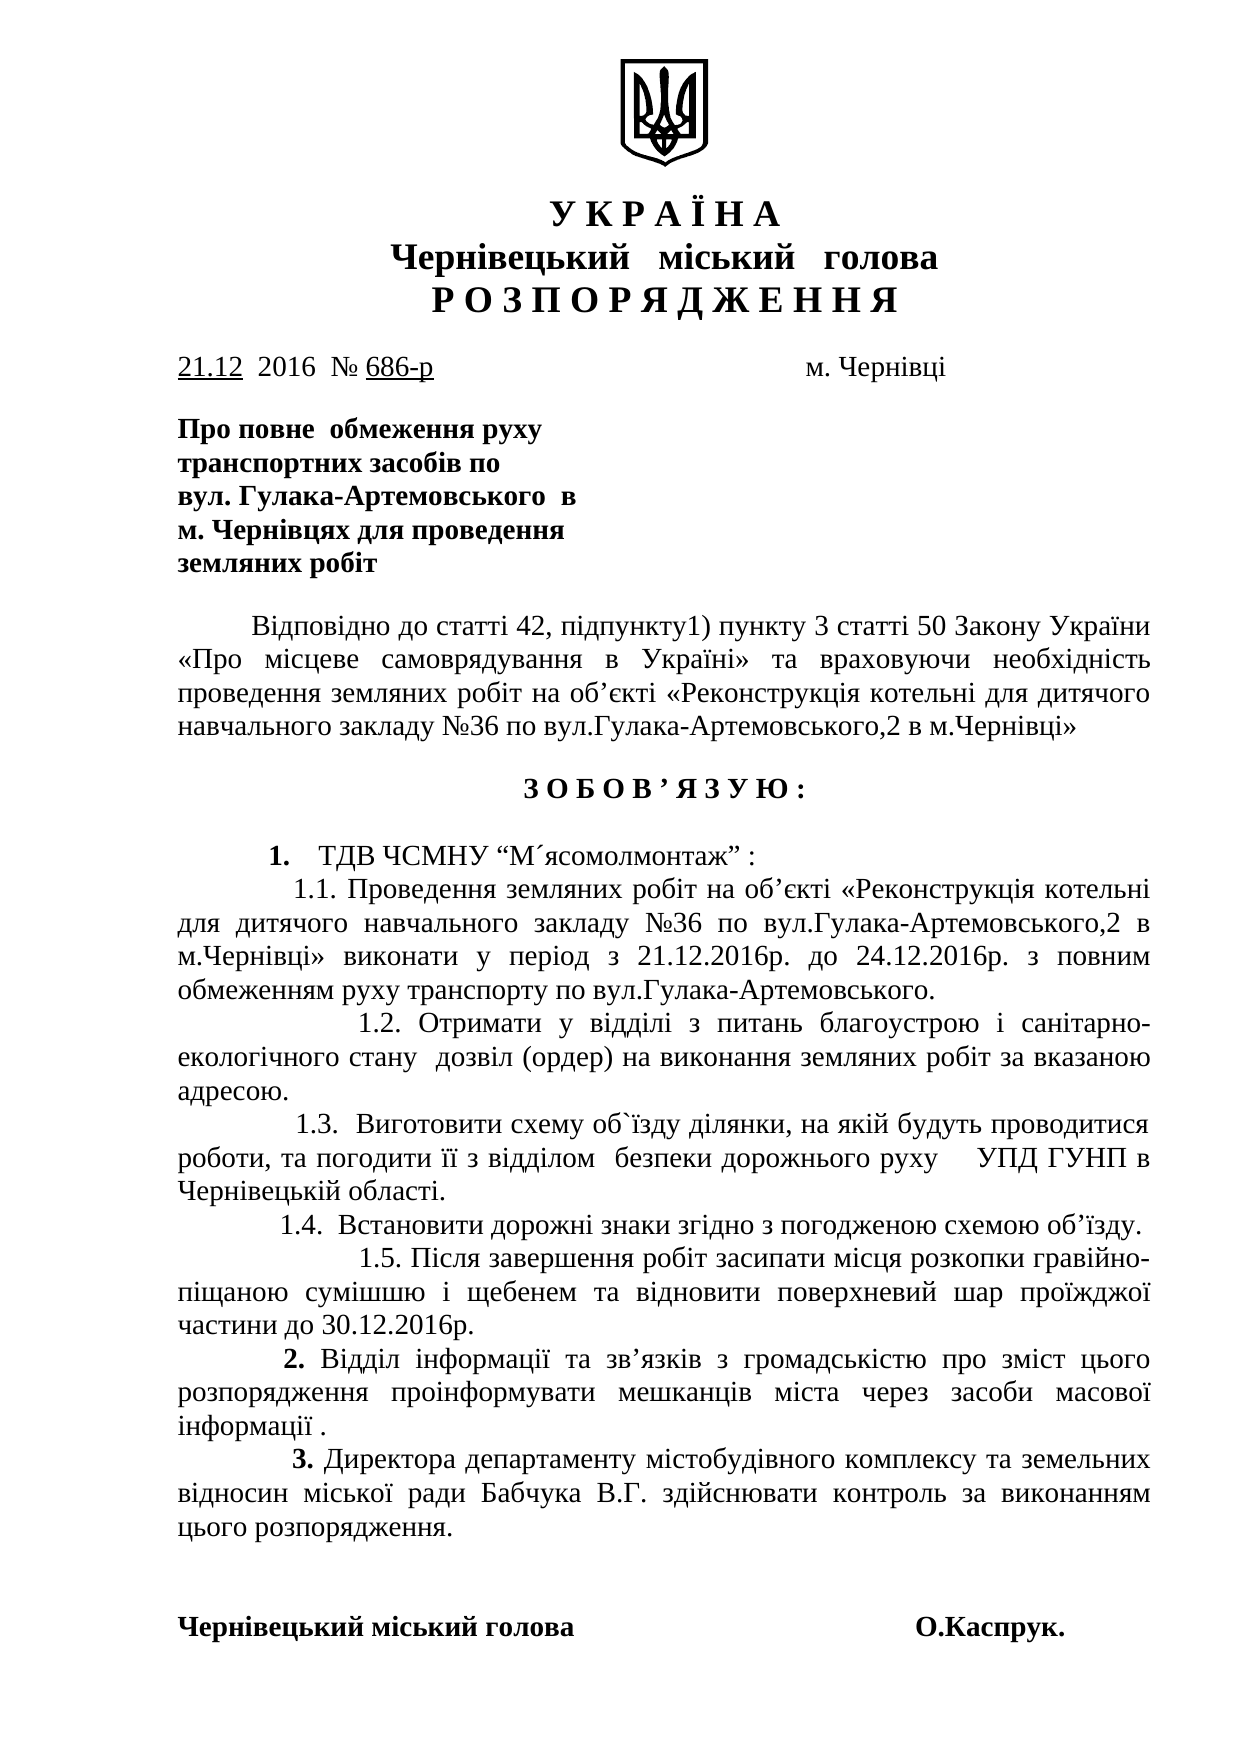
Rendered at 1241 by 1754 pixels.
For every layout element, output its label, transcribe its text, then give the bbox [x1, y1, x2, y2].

text м. Чернівцях для проведення [177, 512, 1152, 546]
text транспортних засобів по [177, 445, 1152, 478]
text Про повне обмеження руху [177, 411, 1152, 445]
text 1.3. Виготовити схему об`їзду ділянки, на якій будуть проводитися роботи, та погодити її з відділом безпеки дорожнього руху УПД ГУНП в Чернівецькій області. [177, 1106, 1152, 1207]
text земляних робіт [177, 546, 1152, 579]
text 1.4. Встановити дорожні знаки згідно з погодженою схемою об’їзду. [177, 1207, 1152, 1240]
text З О Б О В ’ Я З У Ю : [177, 771, 1152, 804]
text 1.1. Проведення земляних робіт на об’єкті «Реконструкція котельні для дитячого навчального закладу №36 по вул.Гулака-Артемовського,2 в м.Чернівці» виконати у період з 21.12.2016р. до 24.12.2016р. з повним обмеженням руху транспорту по вул.Гулака-Артемовського. [177, 871, 1152, 1006]
list ТДВ ЧСМНУ “М´ясомолмонтаж” : [268, 838, 1152, 871]
list 2. Відділ інформації та зв’язків з громадськістю про зміст цього розпорядження проінформувати мешканців міста через засоби масової інформації . [177, 1341, 1152, 1442]
text 1.2. Отримати у відділі з питань благоустрою і санітарно-екологічного стану дозвіл (ордер) на виконання земляних робіт за вказаною адресою. [177, 1006, 1152, 1106]
text Чернівецький міський голова О.Каспрук. [177, 1609, 1152, 1643]
list 3. Директора департаменту містобудівного комплексу та земельних відносин міської ради Бабчука В.Г. здійснювати контроль за виконанням цього розпорядження. [177, 1442, 1152, 1542]
text Відповідно до статті 42, підпункту1) пункту 3 статті 50 Закону України «Про місцеве самоврядування в Україні» та враховуючи необхідність проведення земляних робіт на об’єкті «Реконструкція котельні для дитячого навчального закладу №36 по вул.Гулака-Артемовського,2 в м.Чернівці» [177, 608, 1152, 742]
list 1.5. Після завершення робіт засипати місця розкопки гравійно-піщаною сумішшю і щебенем та відновити поверхневий шар проїжджої частини до 30.12.2016р. [177, 1240, 1152, 1341]
text 21.12 2016 № 686-р м. Чернівці [177, 349, 1152, 383]
text Р О З П О Р Я Д Ж Е Н Н Я [177, 277, 1152, 320]
text вул. Гулака-Артемовського в [177, 478, 1152, 512]
text Чернівецький міський голова [177, 234, 1152, 277]
subtitle У К Р А Ї Н А [177, 191, 1152, 234]
